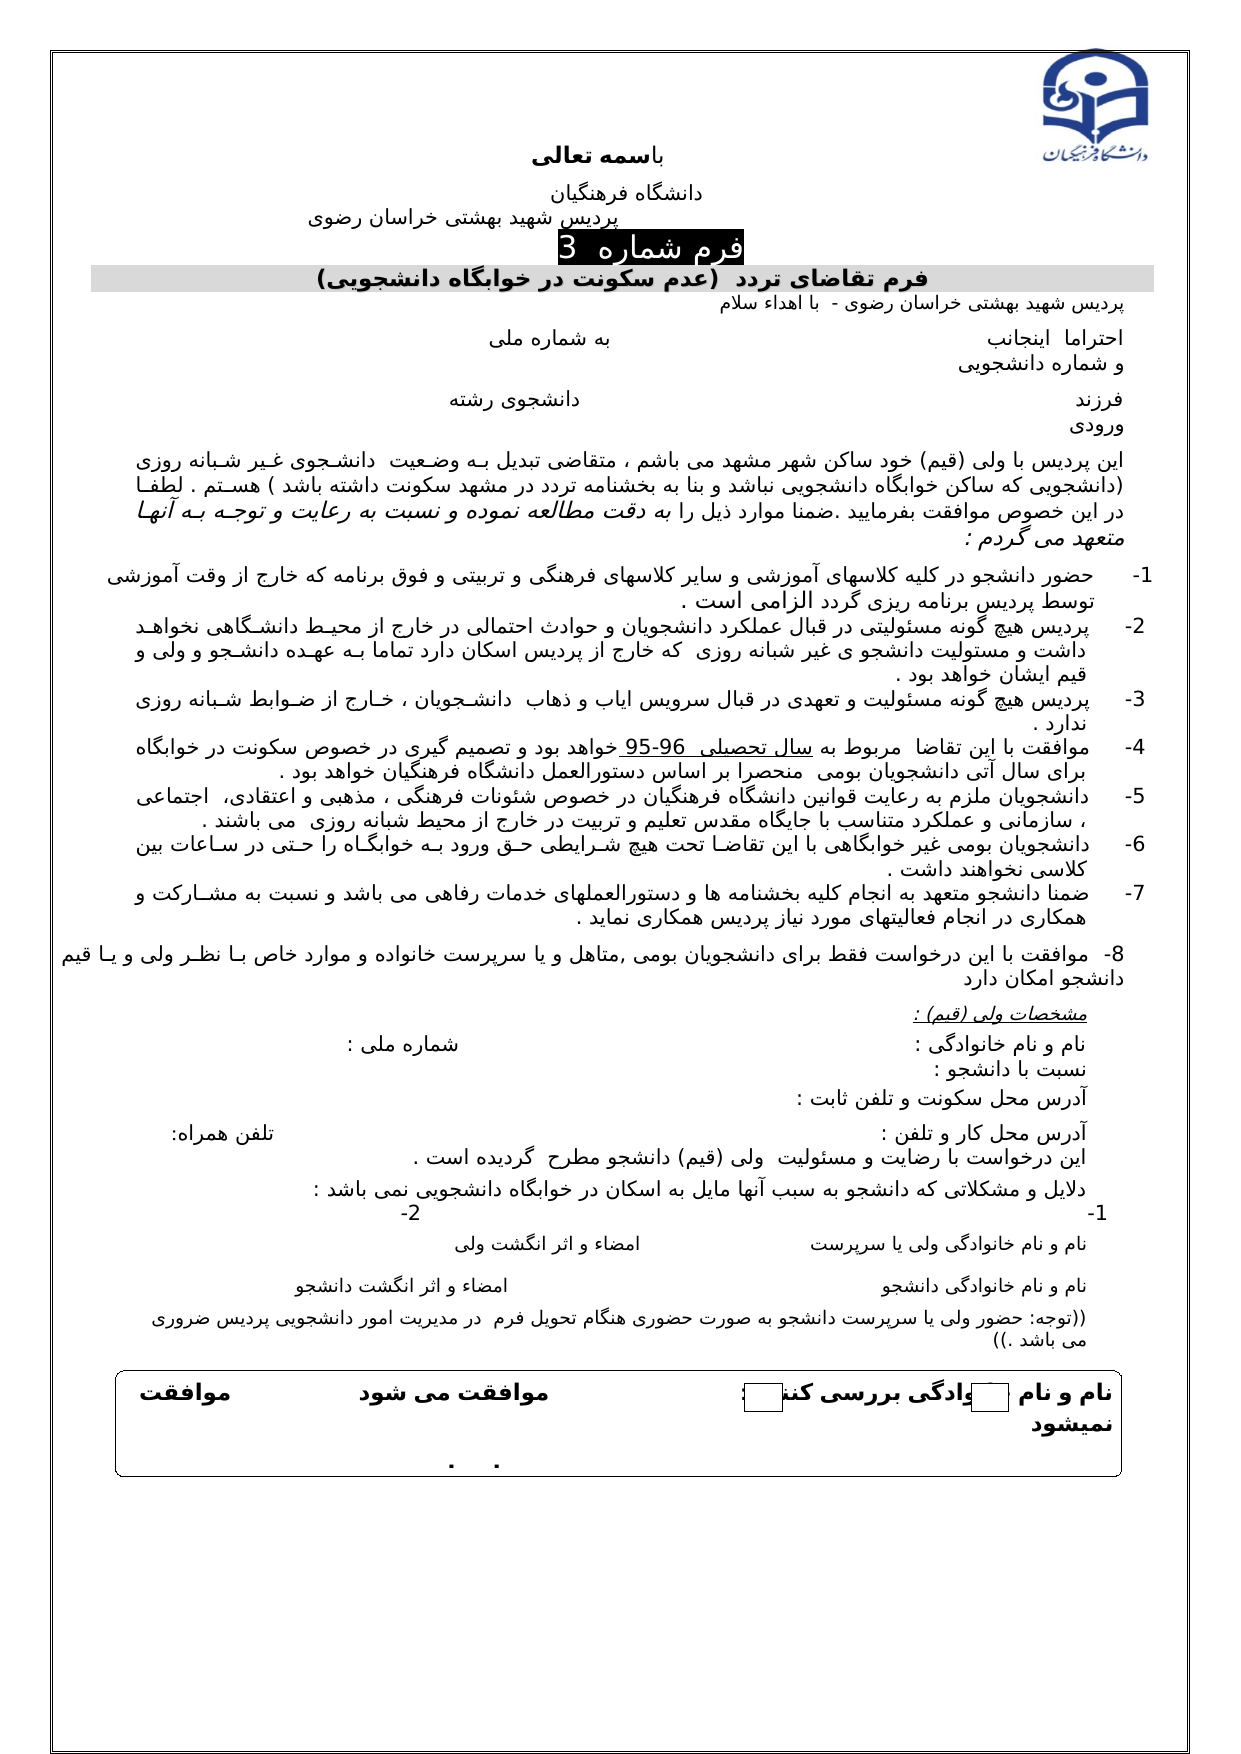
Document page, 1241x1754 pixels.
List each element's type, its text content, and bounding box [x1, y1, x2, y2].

list دلایل و مشکلاتی که دانشجو به سبب آنها مایل به اسکان در خوابگاه دانشجویی نمی باشد : [135, 1177, 1087, 1201]
list پردیس هیچ گونه مسئولیت و تعهدی در قبال سرویس ایاب و ذهاب دانشجویان ، خارج از ضوابط شبانه روزی ندارد . [135, 687, 1124, 735]
text این پردیس با ولی (قیم) خود ساکن شهر مشهد می باشم ، متقاضی تبدیل به وضعیت دانشجوی غیر شبانه روزی (دانشجویی که ساکن خوابگاه دانشجویی نباشد و بنا به بخشنامه تردد در مشهد سکونت داشته باشد ) هستم . لطفا در این خصوص موافقت بفرمایید .ضمنا موارد ذیل را به دقت مطالعه نموده و نسبت به رعایت و توجه به آنها متعهد می گردم : [135, 448, 1124, 550]
text فرزند دانشجوی رشته ورودی [135, 387, 1124, 436]
list 2- [135, 1201, 1087, 1225]
list مشخصات ولی (قیم) : [135, 1003, 1087, 1025]
text فرم تقاضای تردد (عدم سکونت در خوابگاه دانشجویی) [91, 265, 1154, 292]
text پردیس شهید بهشتی خراسان رضوی فرم شماره 3 [120, 205, 1154, 265]
text 8- موافقت با این درخواست فقط برای دانشجویان بومی ,متاهل و یا سرپرست خانواده و موارد خاص با نظر ولی و یا قیم دانشجو امکان دارد [61, 942, 1124, 990]
picture [1035, 53, 1154, 164]
text احتراما اینجانب به شماره ملی و شماره دانشجویی [135, 326, 1124, 375]
list این درخواست با رضایت و مسئولیت ولی (قیم) دانشجو مطرح گردیده است . [135, 1145, 1087, 1169]
text باسمه تعالی [268, 53, 1154, 168]
list حضور دانشجو در کلیه کلاسهای آموزشی و سایر کلاسهای فرهنگی و تربیتی و فوق برنامه که خارج از وقت آموزشی توسط پردیس برنامه ریزی گردد الزامی است . [106, 563, 1132, 614]
list دانشجویان بومی غیر خوابگاهی با این تقاضا تحت هیچ شرایطی حق ورود به خوابگاه را حتی در ساعات بین کلاسی نخواهند داشت . [135, 832, 1124, 881]
list آدرس محل سکونت و تلفن ثابت : [135, 1086, 1087, 1110]
list دانشجویان ملزم به رعایت قوانین دانشگاه فرهنگیان در خصوص شئونات فرهنگی ، مذهبی و اعتقادی، اجتماعی ، سازمانی و عملکرد متناسب با جایگاه مقدس تعلیم و تربیت در خارج از محیط شبانه روزی می باشند . [135, 784, 1124, 832]
text پردیس شهید بهشتی خراسان رضوی - با اهداء سلام [135, 292, 1124, 314]
list نام و نام خانوادگی : شماره ملی : نسبت با دانشجو : [135, 1032, 1087, 1081]
list ((توجه: حضور ولی یا سرپرست دانشجو به صورت حضوری هنگام تحویل فرم در مدیریت امور دانشجویی پردیس ضروری می باشد .)) [135, 1307, 1087, 1351]
list ضمنا دانشجو متعهد به انجام کلیه بخشنامه ها و دستورالعملهای خدمات رفاهی می باشد و نسبت به مشارکت و همکاری در انجام فعالیتهای مورد نیاز پردیس همکاری نماید . [135, 881, 1124, 929]
picture [1035, 44, 1154, 50]
list پردیس هیچ گونه مسئولیتی در قبال عملکرد دانشجویان و حوادث احتمالی در خارج از محیط دانشگاهی نخواهد داشت و مستولیت دانشجو ی غیر شبانه روزی که خارج از پردیس اسکان دارد تماما به عهده دانشجو و ولی و قیم ایشان خواهد بود . [135, 614, 1124, 687]
text دانشگاه فرهنگیان [150, 181, 1154, 205]
list نام و نام خانوادگی ولی یا سرپرست امضاء و اثر انگشت ولی [135, 1233, 1087, 1255]
list آدرس محل کار و تلفن : تلفن همراه: [135, 1121, 1087, 1145]
list موافقت با این تقاضا مربوط به سال تحصیلی 96-95 خواهد بود و تصمیم گیری در خصوص سکونت در خوابگاه برای سال آتی دانشجویان بومی منحصرا بر اساس دستورالعمل دانشگاه فرهنگیان خواهد بود . [135, 735, 1124, 784]
list نام و نام خانوادگی دانشجو امضاء و اثر انگشت دانشجو [135, 1275, 1087, 1297]
